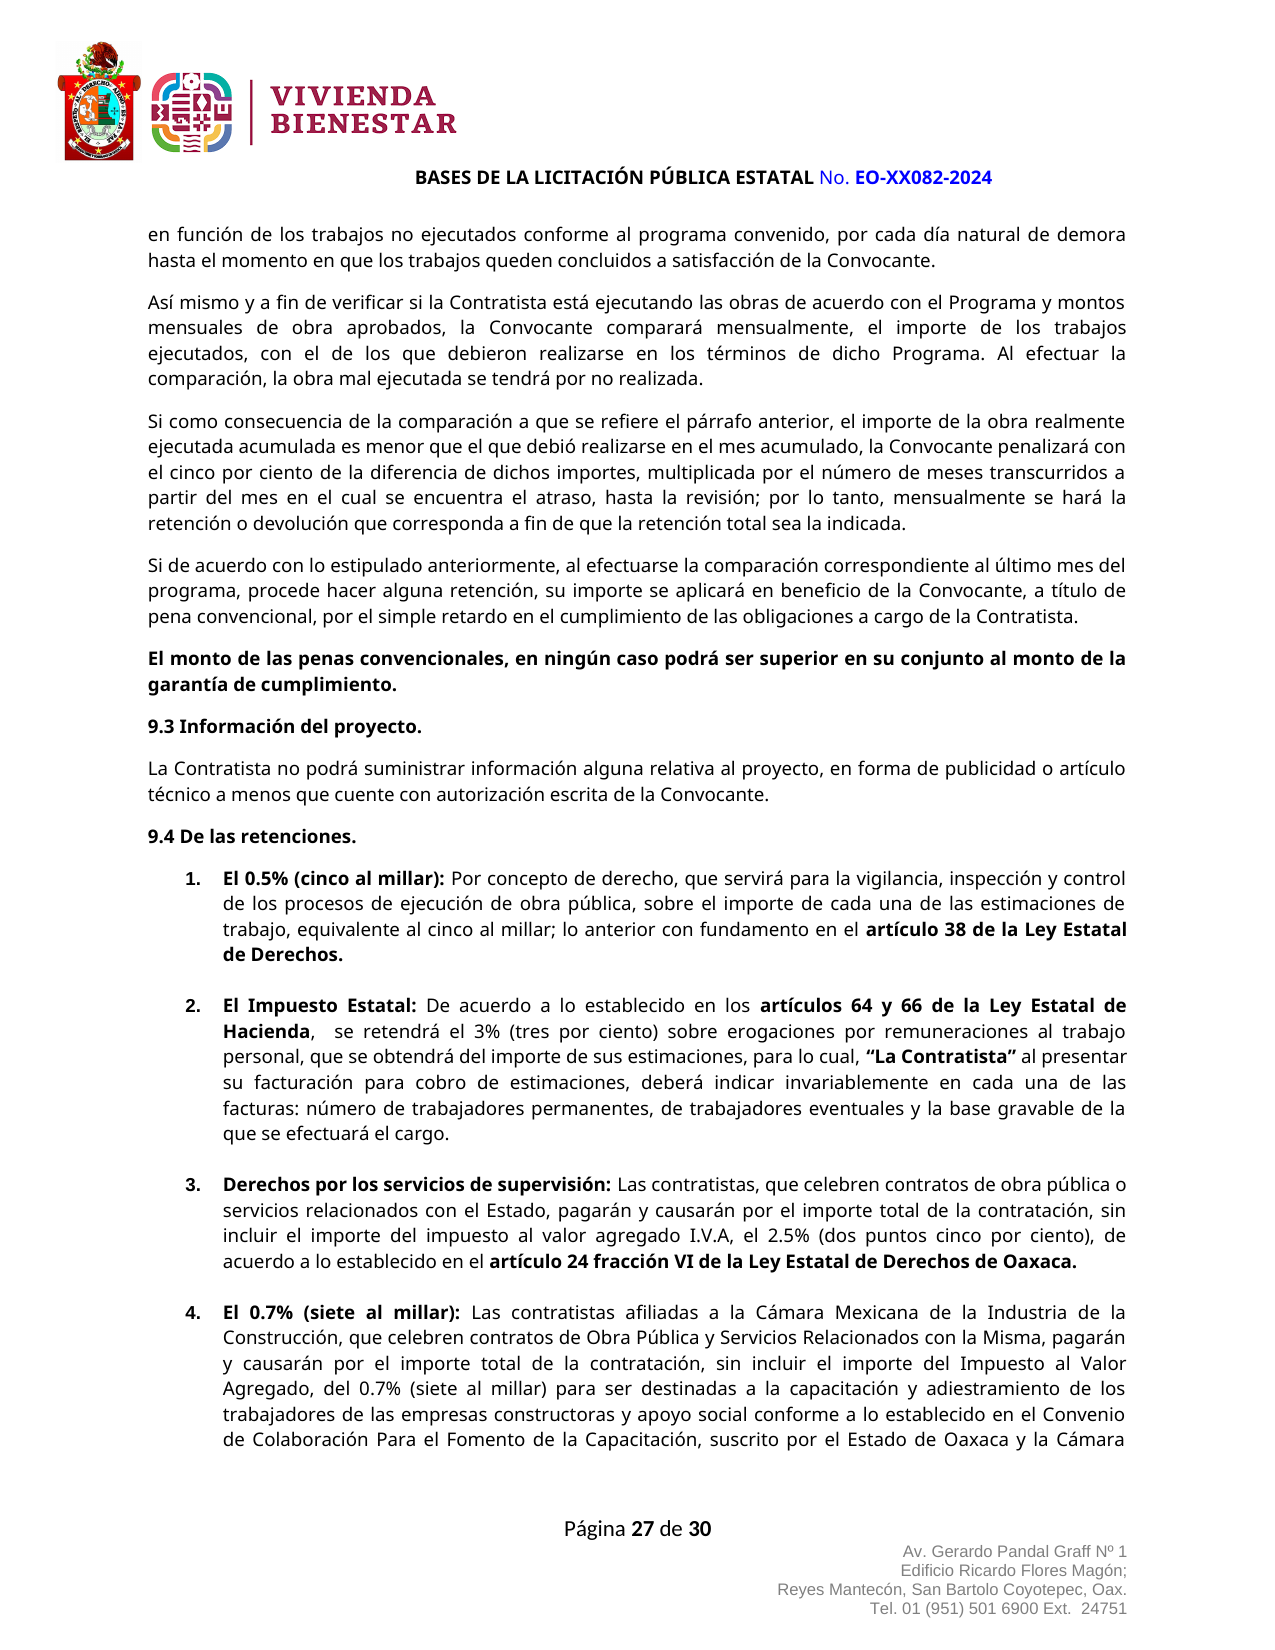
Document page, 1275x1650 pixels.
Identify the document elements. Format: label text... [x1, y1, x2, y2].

text La Contratista no podrá suministrar información alguna relativa al proyecto, en forma de publicidad o artículo técnico a menos que cuente con autorización escrita de la Convocante. [148, 755, 1127, 806]
text Si de acuerdo con lo estipulado anteriormente, al efectuarse la comparación correspondiente al último mes del programa, procede hacer alguna retención, su importe se aplicará en beneficio de la Convocante, a título de pena convencional, por el simple retardo en el cumplimiento de las obligaciones a cargo de la Contratista. [148, 552, 1127, 629]
picture [147, 64, 473, 161]
list Derechos por los servicios de supervisión: Las contratistas, que celebren contratos de obra pública o servicios relacionados con el Estado, pagarán y causarán por el importe total de la contratación, sin incluir el importe del impuesto al valor agregado I.V.A, el 2.5% (dos puntos cinco por ciento), de acuerdo a lo establecido en el artículo 24 fracción VI de la Ley Estatal de Derechos de Oaxaca. [185, 1171, 1127, 1273]
text El monto de las penas convencionales, en ningún caso podrá ser superior en su conjunto al monto de la garantía de cumplimiento. [148, 645, 1127, 696]
list El 0.5% (cinco al millar): Por concepto de derecho, que servirá para la vigilancia, inspección y control de los procesos de ejecución de obra pública, sobre el importe de cada una de las estimaciones de trabajo, equivalente al cinco al millar; lo anterior con fundamento en el artículo 38 de la Ley Estatal de Derechos. [185, 865, 1127, 967]
text 9.4 De las retenciones. [148, 823, 1127, 848]
text Así mismo y a fin de verificar si la Contratista está ejecutando las obras de acuerdo con el Programa y montos mensuales de obra aprobados, la Convocante comparará mensualmente, el importe de los trabajos ejecutados, con el de los que debieron realizarse en los términos de dicho Programa. Al efectuar la comparación, la obra mal ejecutada se tendrá por no realizada. [148, 289, 1127, 391]
text 9.3 Información del proyecto. [148, 713, 1127, 739]
list El Impuesto Estatal: De acuerdo a lo establecido en los artículos 64 y 66 de la Ley Estatal de Hacienda, se retendrá el 3% (tres por ciento) sobre erogaciones por remuneraciones al trabajo personal, que se obtendrá del importe de sus estimaciones, para lo cual, “La Contratista” al presentar su facturación para cobro de estimaciones, deberá indicar invariablemente en cada una de las facturas: número de trabajadores permanentes, de trabajadores eventuales y la base gravable de la que se efectuará el cargo. [185, 993, 1127, 1146]
text Si como consecuencia de la comparación a que se refiere el párrafo anterior, el importe de la obra realmente ejecutada acumulada es menor que el que debió realizarse en el mes acumulado, la Convocante penalizará con el cinco por ciento de la diferencia de dichos importes, multiplicada por el número de meses transcurridos a partir del mes en el cual se encuentra el atraso, hasta la revisión; por lo tanto, mensualmente se hará la retención o devolución que corresponda a fin de que la retención total sea la indicada. [148, 408, 1127, 536]
picture [55, 41, 143, 163]
